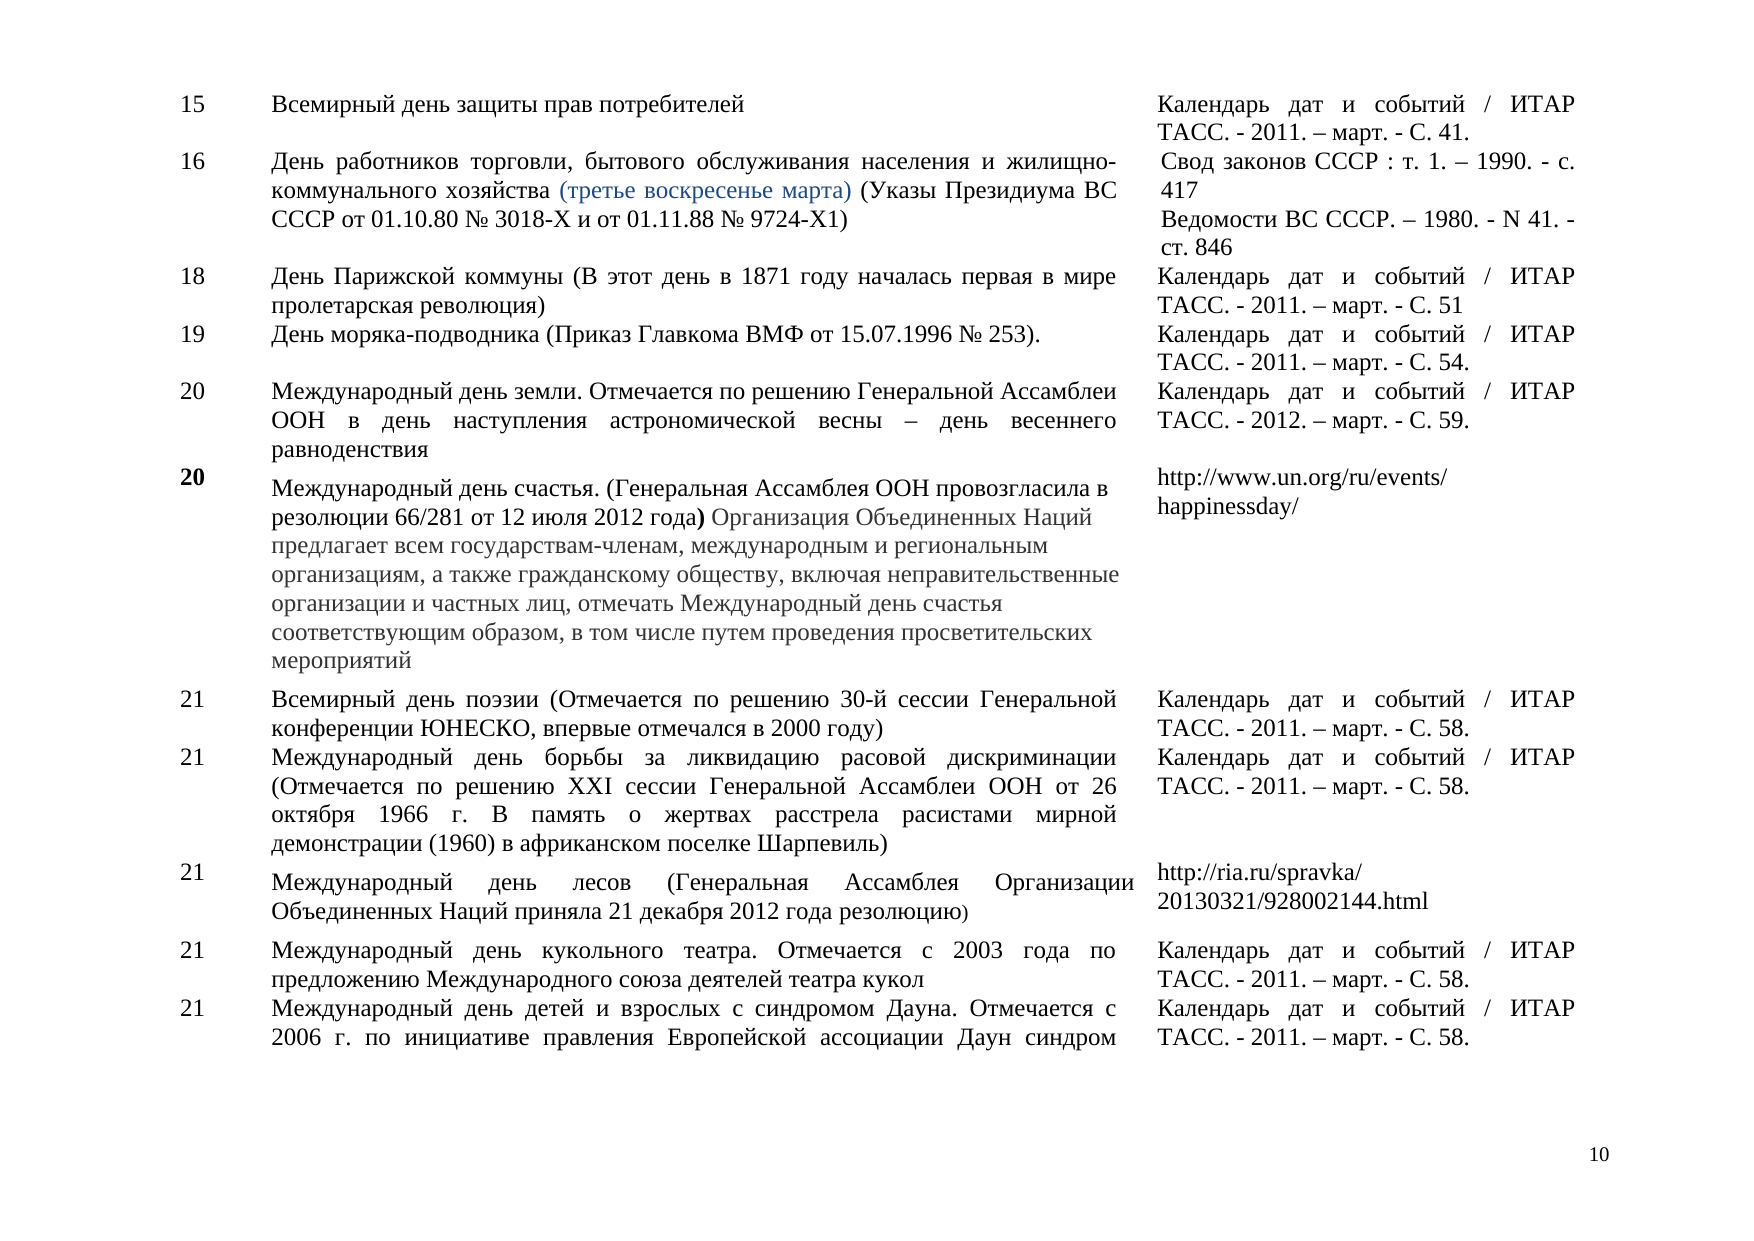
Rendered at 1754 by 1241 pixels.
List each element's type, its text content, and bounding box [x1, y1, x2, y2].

table_cell Международный день кукольного театра. Отмечается с 2003 года по предложению Международного союза деятелей театра кукол [260, 935, 1146, 993]
table_cell 16 [142, 146, 260, 261]
table_cell Международный день лесов (Генеральная Ассамблея Организации Объединенных Наций приняла 21 декабря 2012 года резолюцию) [260, 857, 1146, 935]
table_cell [1146, 993, 1604, 1050]
table_cell День работников торговли, бытового обслуживания населения и жилищно-коммунального хозяйства (третье воскресенье марта) (Указы Президиума ВС СССР от 01.10.80 № 3018-Х и от 01.11.88 № 9724-Х1) [260, 146, 1146, 261]
table_cell День моряка-подводника (Приказ Главкома ВМФ от 15.07.1996 № 253). [260, 319, 1146, 376]
table_cell http://ria.ru/spravka/20130321/928002144.html [1146, 857, 1604, 935]
table_cell 21 [142, 742, 260, 857]
table_cell Международный день борьбы за ликвидацию расовой дискриминации (Отмечается по решению ХХI сессии Генеральной Ассамблеи ООН от 26 октября 1966 г. В память о жертвах расстрела расистами мирной демонстрации (1960) в африканском поселке Шарпевиль) [260, 742, 1146, 857]
table_cell Всемирный день защиты прав потребителей [260, 89, 1146, 146]
table_cell Международный день земли. Отмечается по решению Генеральной Ассамблеи ООН в день наступления астрономической весны – день весеннего равноденствия [260, 376, 1146, 462]
table_cell Календарь дат и событий / ИТАР ТАСС. - 2012. – март. - С. 59. [1146, 376, 1604, 462]
table_cell 21 [142, 685, 260, 742]
table_cell 21 [142, 935, 260, 993]
table_cell Календарь дат и событий / ИТАР ТАСС. - 2011. – март. - С. 51 [1146, 261, 1604, 319]
table_cell 18 [142, 261, 260, 319]
table_cell 19 [142, 319, 260, 376]
table_cell Свод законов СССР : т. 1. – 1990. - с. 417 Ведомости ВС СССР. – 1980. - N 41. - ст. 846 [1146, 146, 1604, 261]
table_cell http://www.un.org/ru/events/happinessday/ [1146, 463, 1604, 684]
table_cell Международный день счастья. (Генеральная Ассамблея ООН провозгласила в резолюции 66/281 от 12 июля 2012 года) Организация Объединенных Наций предлагает всем государствам-членам, международным и региональным организациям, а также гражданскому обществу, включая неправительственные организации и частных лиц, отмечать Международный день счастья соответствующим образом, в том числе путем проведения просветительских мероприятий [260, 463, 1146, 684]
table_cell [260, 993, 1146, 1050]
table_cell День Парижской коммуны (В этот день в 1871 году началась первая в мире пролетарская революция) [260, 261, 1146, 319]
table_cell 20 [142, 463, 260, 684]
table_cell 15 [142, 89, 260, 146]
table_cell 20 [142, 376, 260, 462]
table_cell Календарь дат и событий / ИТАР ТАСС. - 2011. – март. - С. 54. [1146, 319, 1604, 376]
table_cell Календарь дат и событий / ИТАР ТАСС. - 2011. – март. - С. 58. [1146, 685, 1604, 742]
table_cell Календарь дат и событий / ИТАР ТАСС. - 2011. – март. - С. 58. [1146, 935, 1604, 993]
table_cell 21 [142, 857, 260, 935]
table_cell 21 [142, 993, 260, 1050]
table_cell Календарь дат и событий / ИТАР ТАСС. - 2011. – март. - С. 58. [1146, 742, 1604, 857]
table_cell Календарь дат и событий / ИТАР ТАСС. - 2011. – март. - С. 41. [1146, 89, 1604, 146]
table_cell Всемирный день поэзии (Отмечается по решению 30-й сессии Генеральной конференции ЮНЕСКО, впервые отмечался в 2000 году) [260, 685, 1146, 742]
